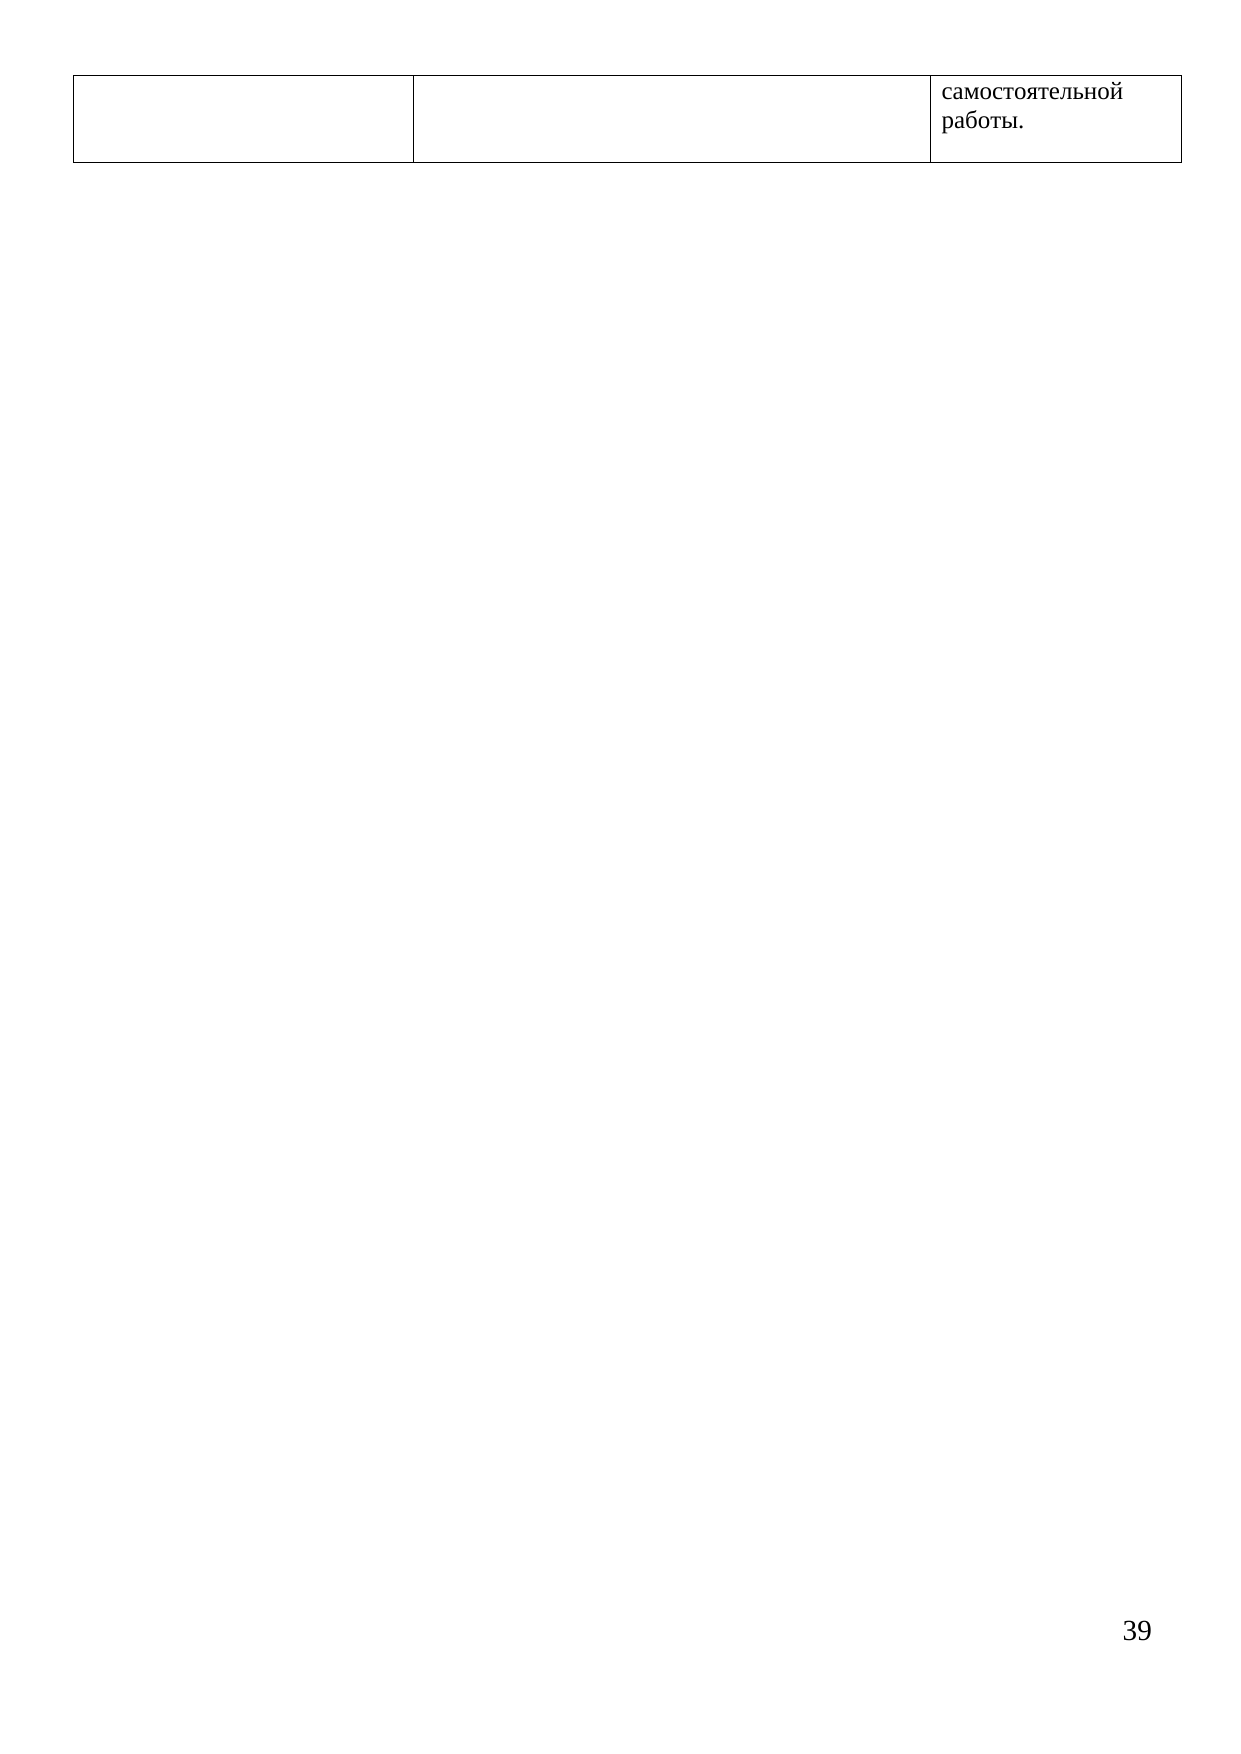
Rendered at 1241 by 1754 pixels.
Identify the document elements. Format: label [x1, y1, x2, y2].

table_cell [931, 76, 1181, 162]
table_cell [414, 76, 930, 162]
